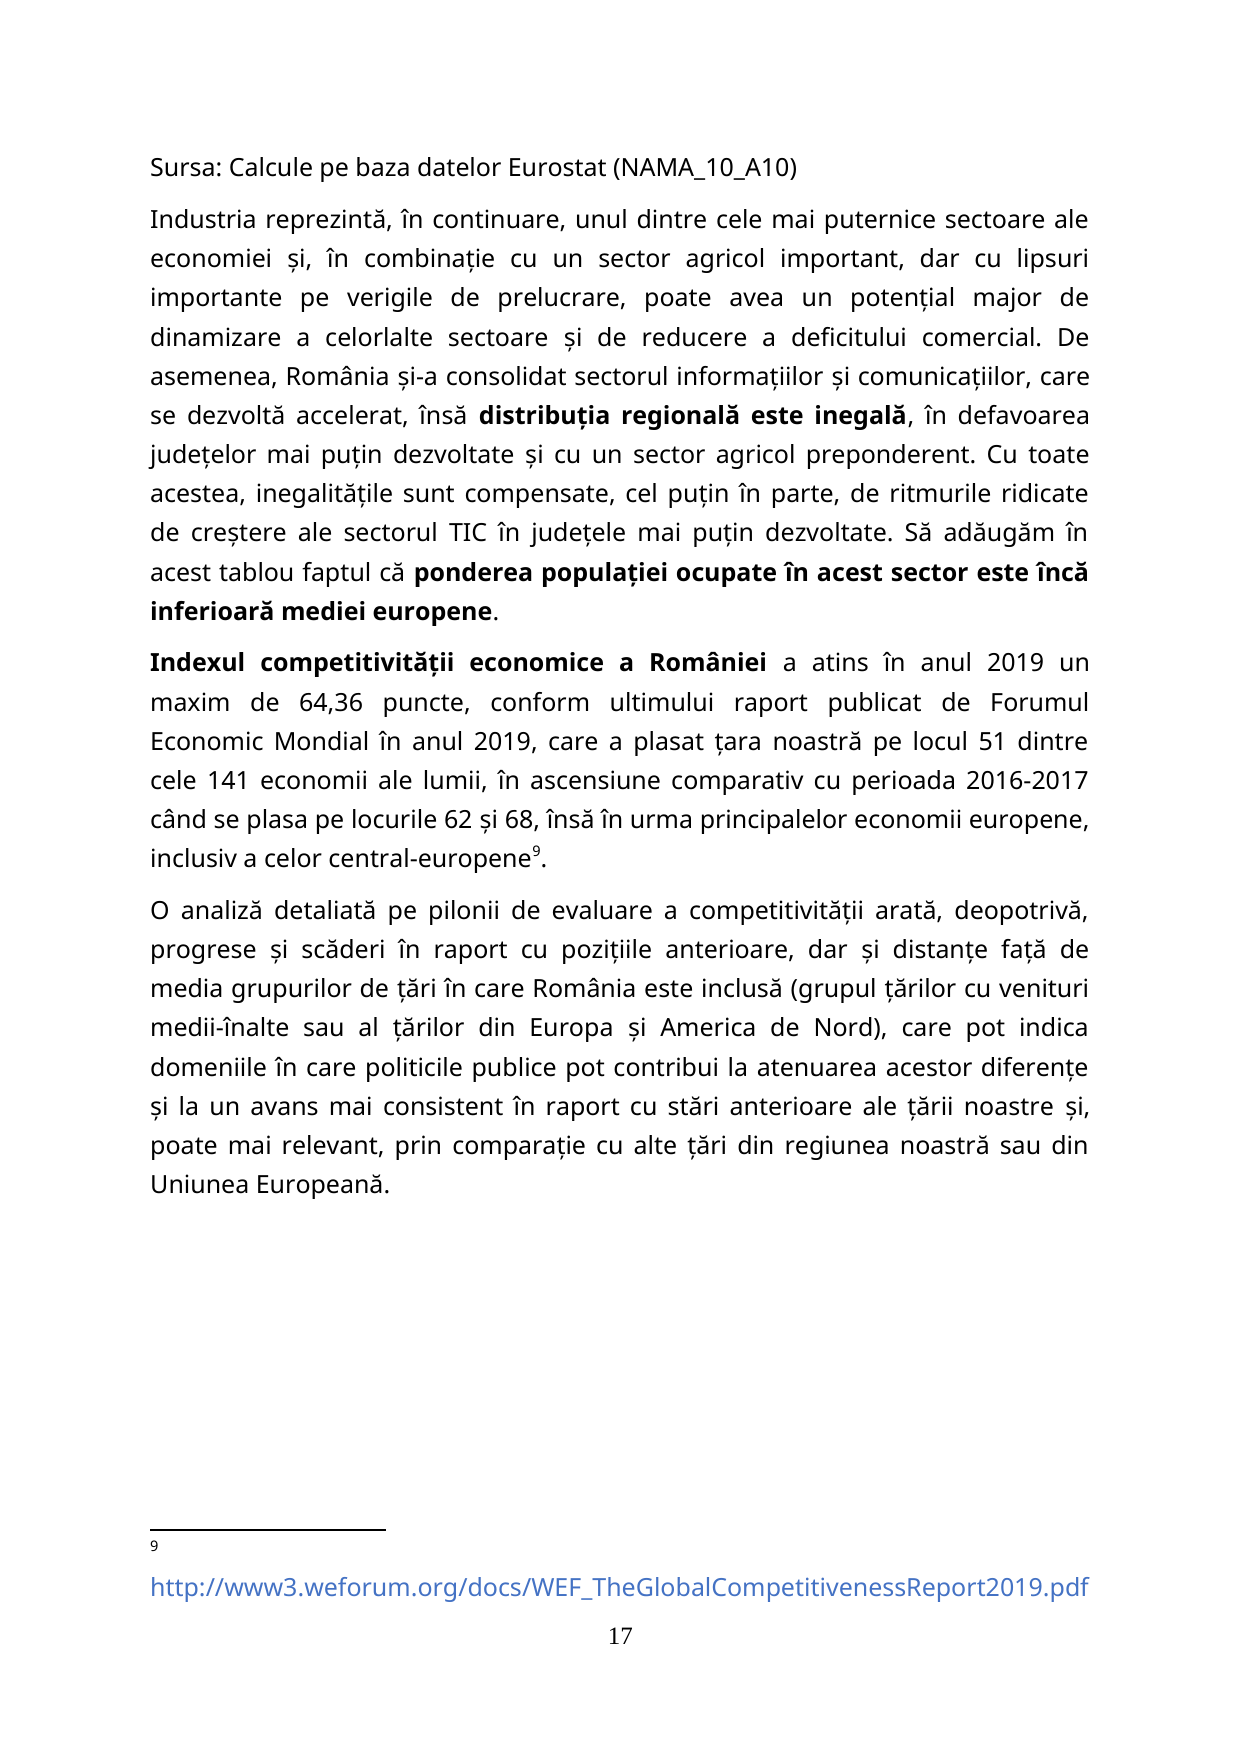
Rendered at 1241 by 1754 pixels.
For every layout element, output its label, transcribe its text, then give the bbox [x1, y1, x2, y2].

text Industria reprezintă, în continuare, unul dintre cele mai puternice sectoare ale economiei și, în combinație cu un sector agricol important, dar cu lipsuri importante pe verigile de prelucrare, poate avea un potențial major de dinamizare a celorlalte sectoare și de reducere a deficitului comercial. De asemenea, România și-a consolidat sectorul informațiilor și comunicațiilor, care se dezvoltă accelerat, însă distribuția regională este inegală, în defavoarea județelor mai puțin dezvoltate și cu un sector agricol preponderent. Cu toate acestea, inegalitățile sunt compensate, cel puțin în parte, de ritmurile ridicate de creștere ale sectorul TIC în județele mai puțin dezvoltate. Să adăugăm în acest tablou faptul că ponderea populației ocupate în acest sector este încă inferioară mediei europene. [150, 202, 1090, 627]
text Sursa: Calcule pe baza datelor Eurostat (NAMA_10_A10) [150, 150, 1090, 184]
text O analiză detaliată pe pilonii de evaluare a competitivității arată, deopotrivă, progrese și scăderi în raport cu pozițiile anterioare, dar și distanțe față de media grupurilor de țări în care România este inclusă (grupul țărilor cu venituri medii-înalte sau al țărilor din Europa și America de Nord), care pot indica domeniile în care politicile publice pot contribui la atenuarea acestor diferențe și la un avans mai consistent în raport cu stări anterioare ale țării noastre și, poate mai relevant, prin comparație cu alte țări din regiunea noastră sau din Uniunea Europeană. [150, 892, 1090, 1201]
text Indexul competitivității economice a României a atins în anul 2019 un maxim de 64,36 puncte, conform ultimului raport publicat de Forumul Economic Mondial în anul 2019, care a plasat țara noastră pe locul 51 dintre cele 141 economii ale lumii, în ascensiune comparativ cu perioada 2016-2017 când se plasa pe locurile 62 și 68, însă în urma principalelor economii europene, inclusiv a celor central-europene. [150, 645, 1090, 875]
